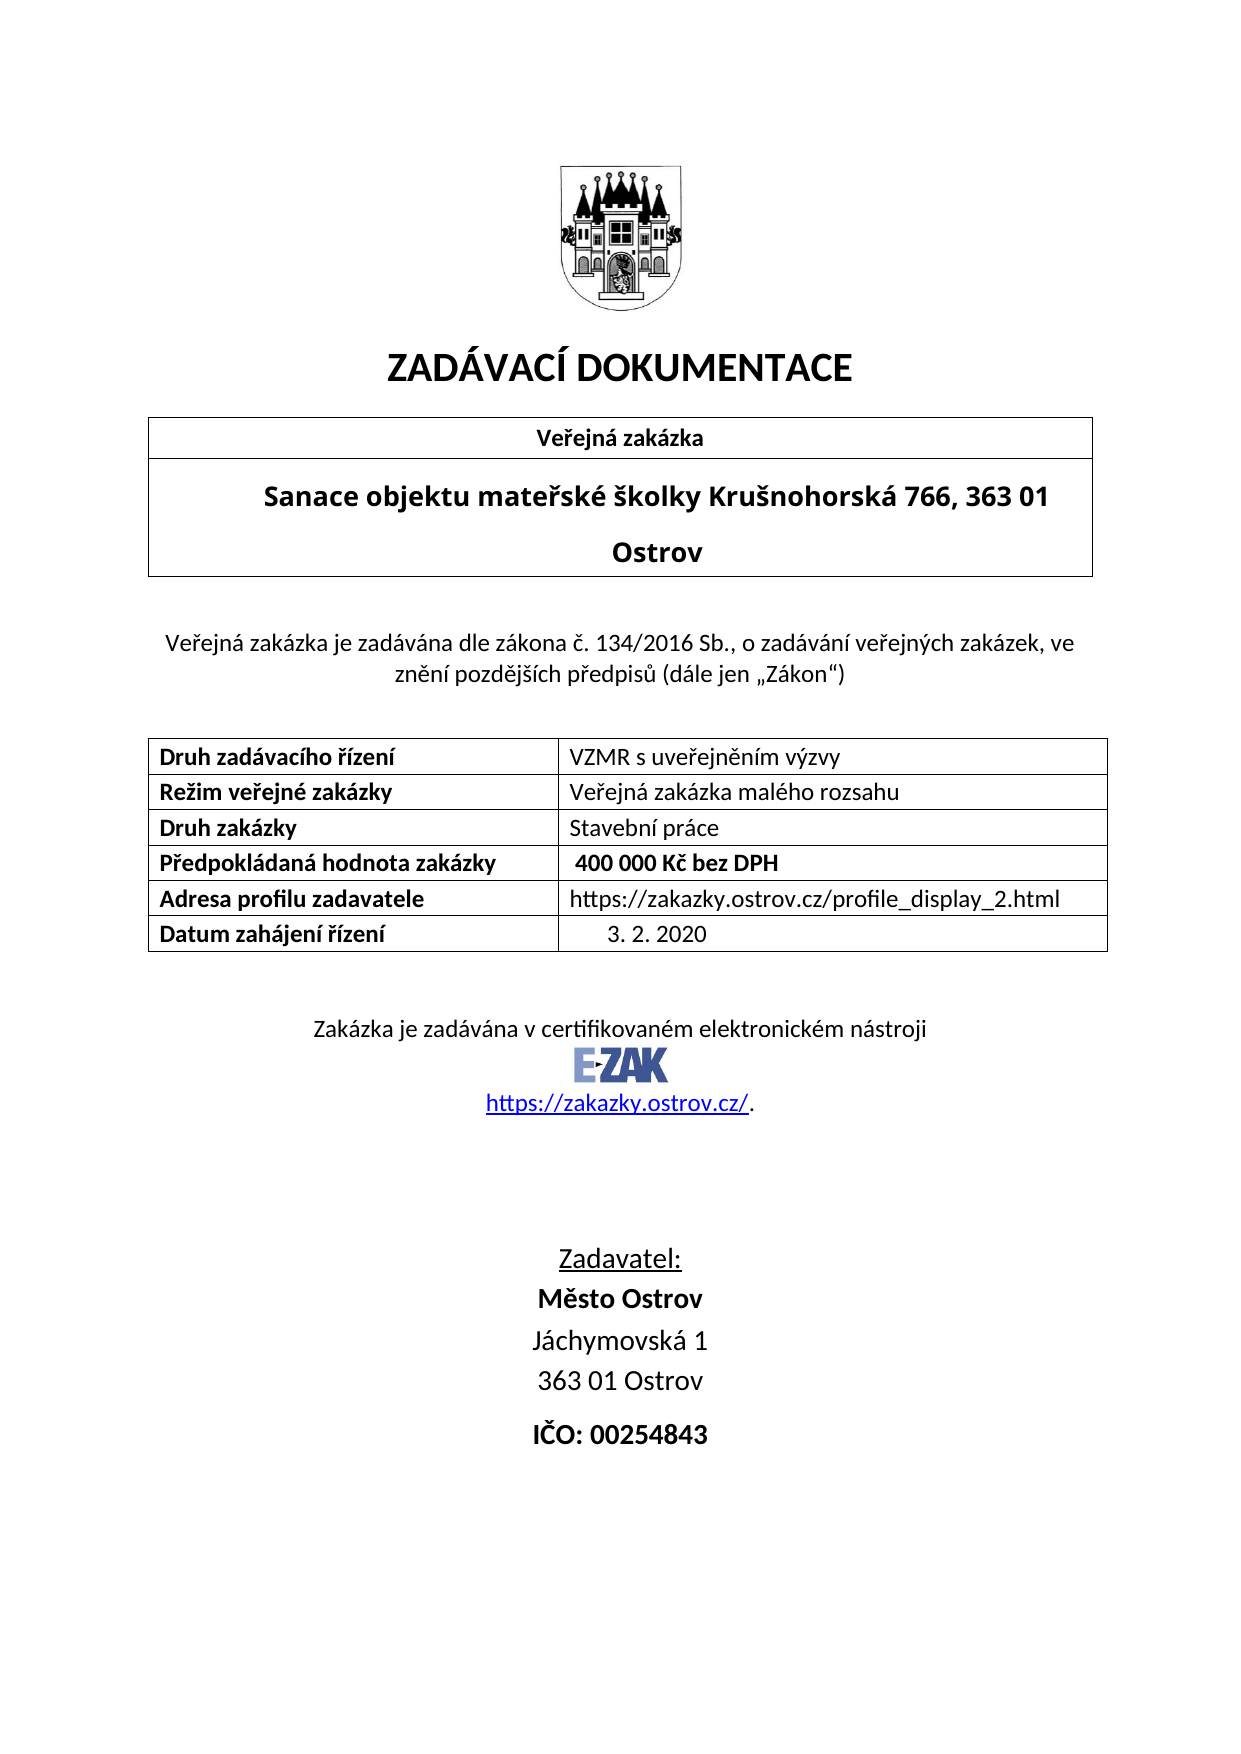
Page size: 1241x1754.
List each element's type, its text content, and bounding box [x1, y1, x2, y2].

table_cell Režim veřejné zakázky [149, 775, 558, 809]
text Město Ostrov Jáchymovská 1 363 01 Ostrov [148, 1281, 1093, 1398]
text https://zakazky.ostrov.cz/. [148, 1087, 1093, 1118]
text IČO: 00254843 [148, 1416, 1093, 1452]
table_header Druh zadávacího řízení [149, 739, 558, 774]
text Zakázka je zadávána v certifikovaném elektronickém nástroji [148, 1013, 1093, 1043]
table_cell Stavební práce [559, 810, 1107, 844]
text Veřejná zakázka je zadávána dle zákona č. 134/2016 Sb., o zadávání veřejných zakázek, ve znění pozdějších předpisů (dále jen „Zákon“) [148, 627, 1093, 688]
table_cell Datum zahájení řízení [149, 916, 558, 951]
table_cell Druh zakázky [149, 810, 558, 844]
table_cell 3. 2. 2020 [559, 916, 1107, 951]
table_header Veřejná zakázka [149, 418, 1092, 458]
picture [552, 159, 689, 316]
text Zadavatel: [148, 1240, 1093, 1275]
table_cell Sanace objektu mateřské školky Krušnohorská 766, 363 01 Ostrov [149, 459, 1092, 576]
title ZADÁVACÍ DOKUMENTACE [148, 341, 1093, 392]
table_cell Veřejná zakázka malého rozsahu [559, 775, 1107, 809]
table_header VZMR s uveřejněním výzvy [559, 739, 1107, 774]
picture [570, 1043, 670, 1087]
table_cell https://zakazky.ostrov.cz/profile_display_2.html [559, 881, 1107, 915]
table_cell Adresa profilu zadavatele [149, 881, 558, 915]
table_cell Předpokládaná hodnota zakázky [149, 846, 558, 880]
table_cell 400 000 Kč bez DPH [559, 846, 1107, 880]
